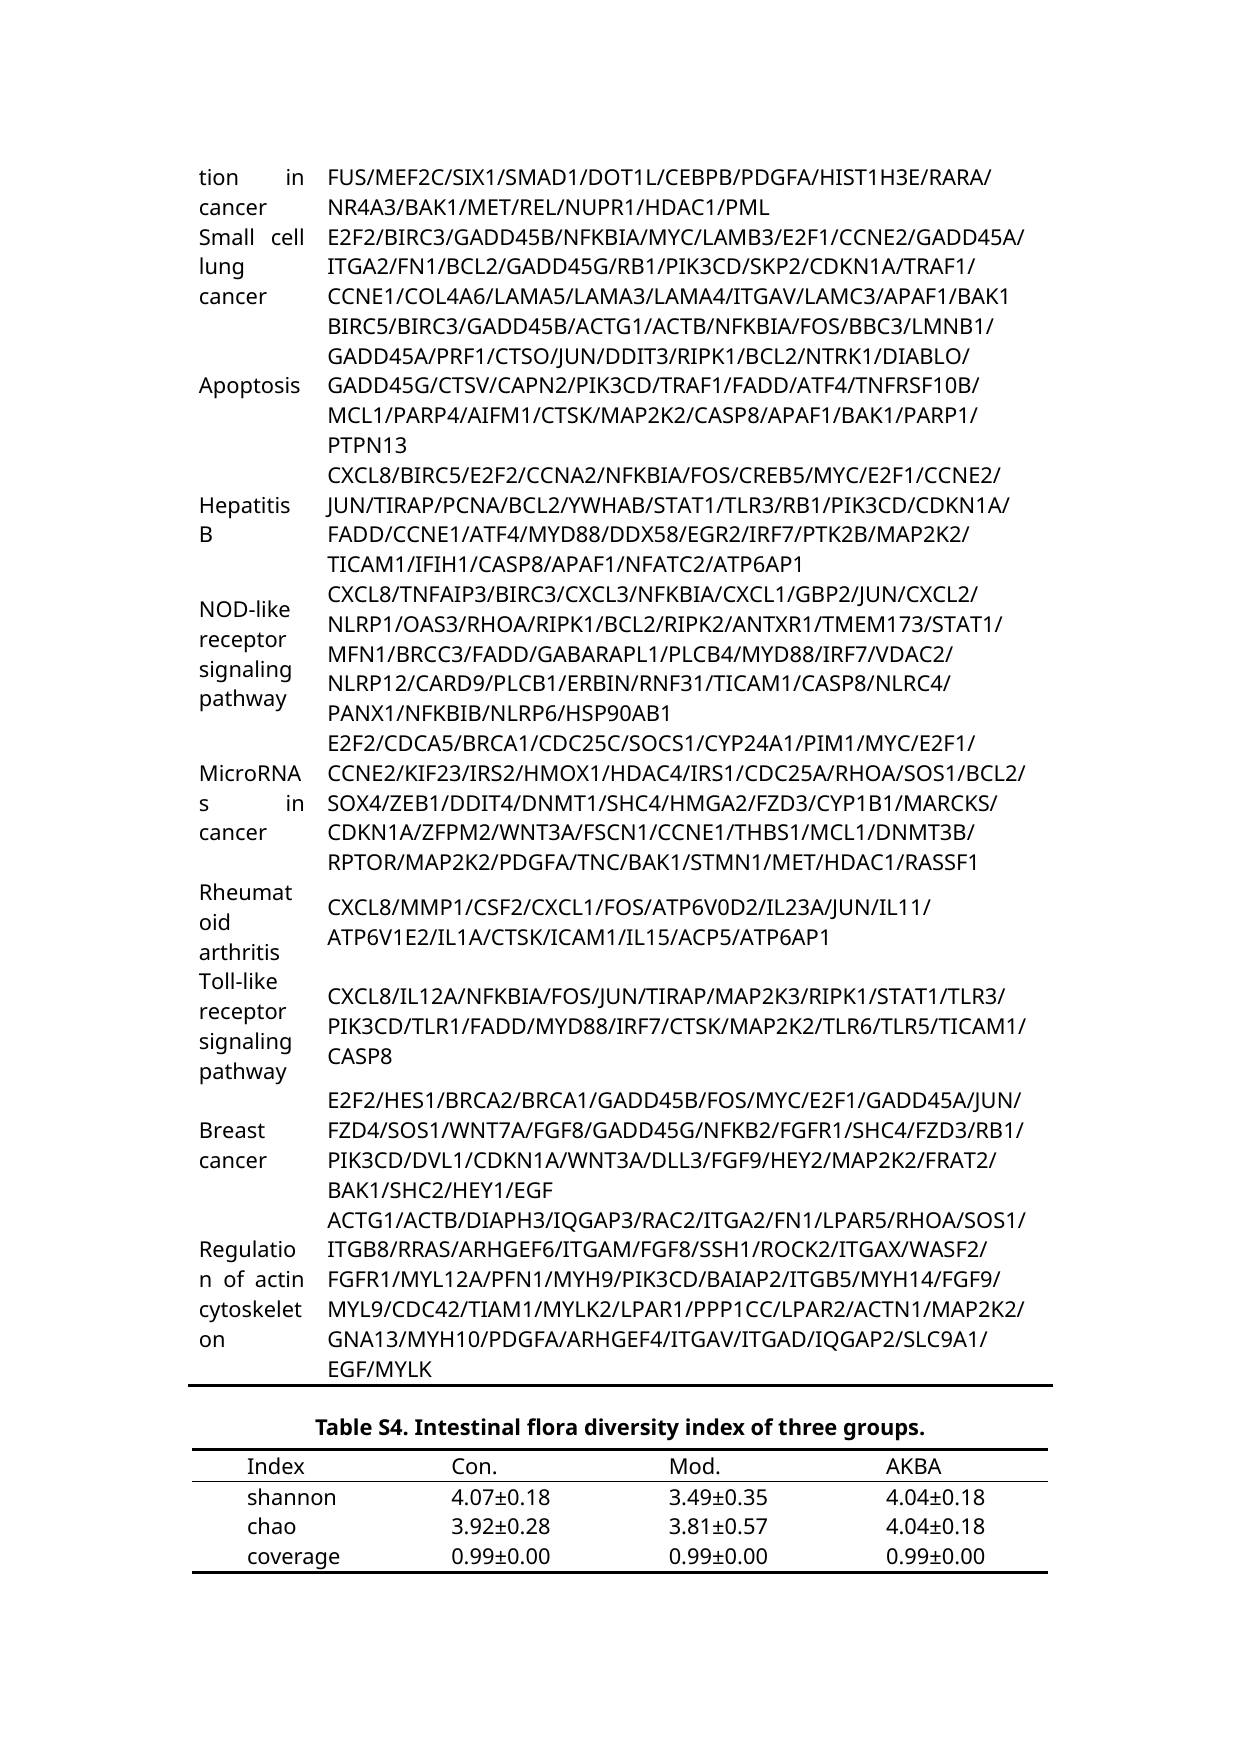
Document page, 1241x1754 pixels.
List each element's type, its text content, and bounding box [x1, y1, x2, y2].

table_cell E2F2/BIRC3/GADD45B/NFKBIA/MYC/LAMB3/E2F1/CCNE2/GADD45A/ITGA2/FN1/BCL2/GADD45G/RB1/PIK3CD/SKP2/CDKN1A/TRAF1/CCNE1/COL4A6/LAMA5/LAMA3/LAMA4/ITGAV/LAMC3/APAF1/BAK1 [316, 222, 1053, 311]
table_cell Rheumatoid arthritis [188, 877, 316, 966]
table_cell CXCL8/BIRC5/E2F2/CCNA2/NFKBIA/FOS/CREB5/MYC/E2F1/CCNE2/JUN/TIRAP/PCNA/BCL2/YWHAB/STAT1/TLR3/RB1/PIK3CD/CDKN1A/FADD/CCNE1/ATF4/MYD88/DDX58/EGR2/IRF7/PTK2B/MAP2K2/TICAM1/IFIH1/CASP8/APAF1/NFATC2/ATP6AP1 [316, 460, 1053, 579]
table_cell shannon [192, 1482, 396, 1511]
table_cell CXCL8/TNFAIP3/BIRC3/CXCL3/NFKBIA/CXCL1/GBP2/JUN/CXCL2/NLRP1/OAS3/RHOA/RIPK1/BCL2/RIPK2/ANTXR1/TMEM173/STAT1/MFN1/BRCC3/FADD/GABARAPL1/PLCB4/MYD88/IRF7/VDAC2/NLRP12/CARD9/PLCB1/ERBIN/RNF31/TICAM1/CASP8/NLRC4/PANX1/NFKBIB/NLRP6/HSP90AB1 [316, 579, 1053, 728]
table_cell 4.04±0.18 [831, 1482, 1048, 1511]
table_cell 3.81±0.57 [614, 1511, 831, 1541]
table_cell 4.04±0.18 [831, 1511, 1048, 1541]
table_cell Hepatitis B [188, 460, 316, 579]
table_header Mod. [614, 1451, 831, 1481]
table_cell MicroRNAs in cancer [188, 728, 316, 877]
table_cell ACTG1/ACTB/DIAPH3/IQGAP3/RAC2/ITGA2/FN1/LPAR5/RHOA/SOS1/ITGB8/RRAS/ARHGEF6/ITGAM/FGF8/SSH1/ROCK2/ITGAX/WASF2/FGFR1/MYL12A/PFN1/MYH9/PIK3CD/BAIAP2/ITGB5/MYH14/FGF9/MYL9/CDC42/TIAM1/MYLK2/LPAR1/PPP1CC/LPAR2/ACTN1/MAP2K2/GNA13/MYH10/PDGFA/ARHGEF4/ITGAV/ITGAD/IQGAP2/SLC9A1/EGF/MYLK [316, 1205, 1053, 1383]
table_cell E2F2/HES1/BRCA2/BRCA1/GADD45B/FOS/MYC/E2F1/GADD45A/JUN/FZD4/SOS1/WNT7A/FGF8/GADD45G/NFKB2/FGFR1/SHC4/FZD3/RB1/PIK3CD/DVL1/CDKN1A/WNT3A/DLL3/FGF9/HEY2/MAP2K2/FRAT2/BAK1/SHC2/HEY1/EGF [316, 1086, 1053, 1205]
table_cell coverage [192, 1541, 396, 1571]
subtitle Table S4. Intestinal flora diversity index of three groups. [187, 1412, 1053, 1441]
table_cell 3.49±0.35 [614, 1482, 831, 1511]
table_header Index [192, 1451, 396, 1481]
table_cell Breast cancer [188, 1086, 316, 1205]
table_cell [316, 162, 1053, 222]
table_cell NOD-like receptor signaling pathway [188, 579, 316, 728]
table_cell BIRC5/BIRC3/GADD45B/ACTG1/ACTB/NFKBIA/FOS/BBC3/LMNB1/GADD45A/PRF1/CTSO/JUN/DDIT3/RIPK1/BCL2/NTRK1/DIABLO/GADD45G/CTSV/CAPN2/PIK3CD/TRAF1/FADD/ATF4/TNFRSF10B/MCL1/PARP4/AIFM1/CTSK/MAP2K2/CASP8/APAF1/BAK1/PARP1/PTPN13 [316, 311, 1053, 460]
table_cell Toll-like receptor signaling pathway [188, 966, 316, 1086]
table_cell Small cell lung cancer [188, 222, 316, 311]
table_cell CXCL8/IL12A/NFKBIA/FOS/JUN/TIRAP/MAP2K3/RIPK1/STAT1/TLR3/PIK3CD/TLR1/FADD/MYD88/IRF7/CTSK/MAP2K2/TLR6/TLR5/TICAM1/CASP8 [316, 966, 1053, 1086]
table_header AKBA [831, 1451, 1048, 1481]
table_cell Apoptosis [188, 311, 316, 460]
table_cell E2F2/CDCA5/BRCA1/CDC25C/SOCS1/CYP24A1/PIM1/MYC/E2F1/CCNE2/KIF23/IRS2/HMOX1/HDAC4/IRS1/CDC25A/RHOA/SOS1/BCL2/SOX4/ZEB1/DDIT4/DNMT1/SHC4/HMGA2/FZD3/CYP1B1/MARCKS/CDKN1A/ZFPM2/WNT3A/FSCN1/CCNE1/THBS1/MCL1/DNMT3B/RPTOR/MAP2K2/PDGFA/TNC/BAK1/STMN1/MET/HDAC1/RASSF1 [316, 728, 1053, 877]
table_header Con. [396, 1451, 613, 1481]
table_cell chao [192, 1511, 396, 1541]
table_cell 0.99±0.00 [831, 1541, 1048, 1571]
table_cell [188, 162, 316, 222]
table_cell 3.92±0.28 [396, 1511, 613, 1541]
table_cell 0.99±0.00 [614, 1541, 831, 1571]
table_cell 0.99±0.00 [396, 1541, 613, 1571]
table_cell CXCL8/MMP1/CSF2/CXCL1/FOS/ATP6V0D2/IL23A/JUN/IL11/ATP6V1E2/IL1A/CTSK/ICAM1/IL15/ACP5/ATP6AP1 [316, 877, 1053, 966]
table_cell Regulation of actin cytoskeleton [188, 1205, 316, 1383]
table_cell 4.07±0.18 [396, 1482, 613, 1511]
